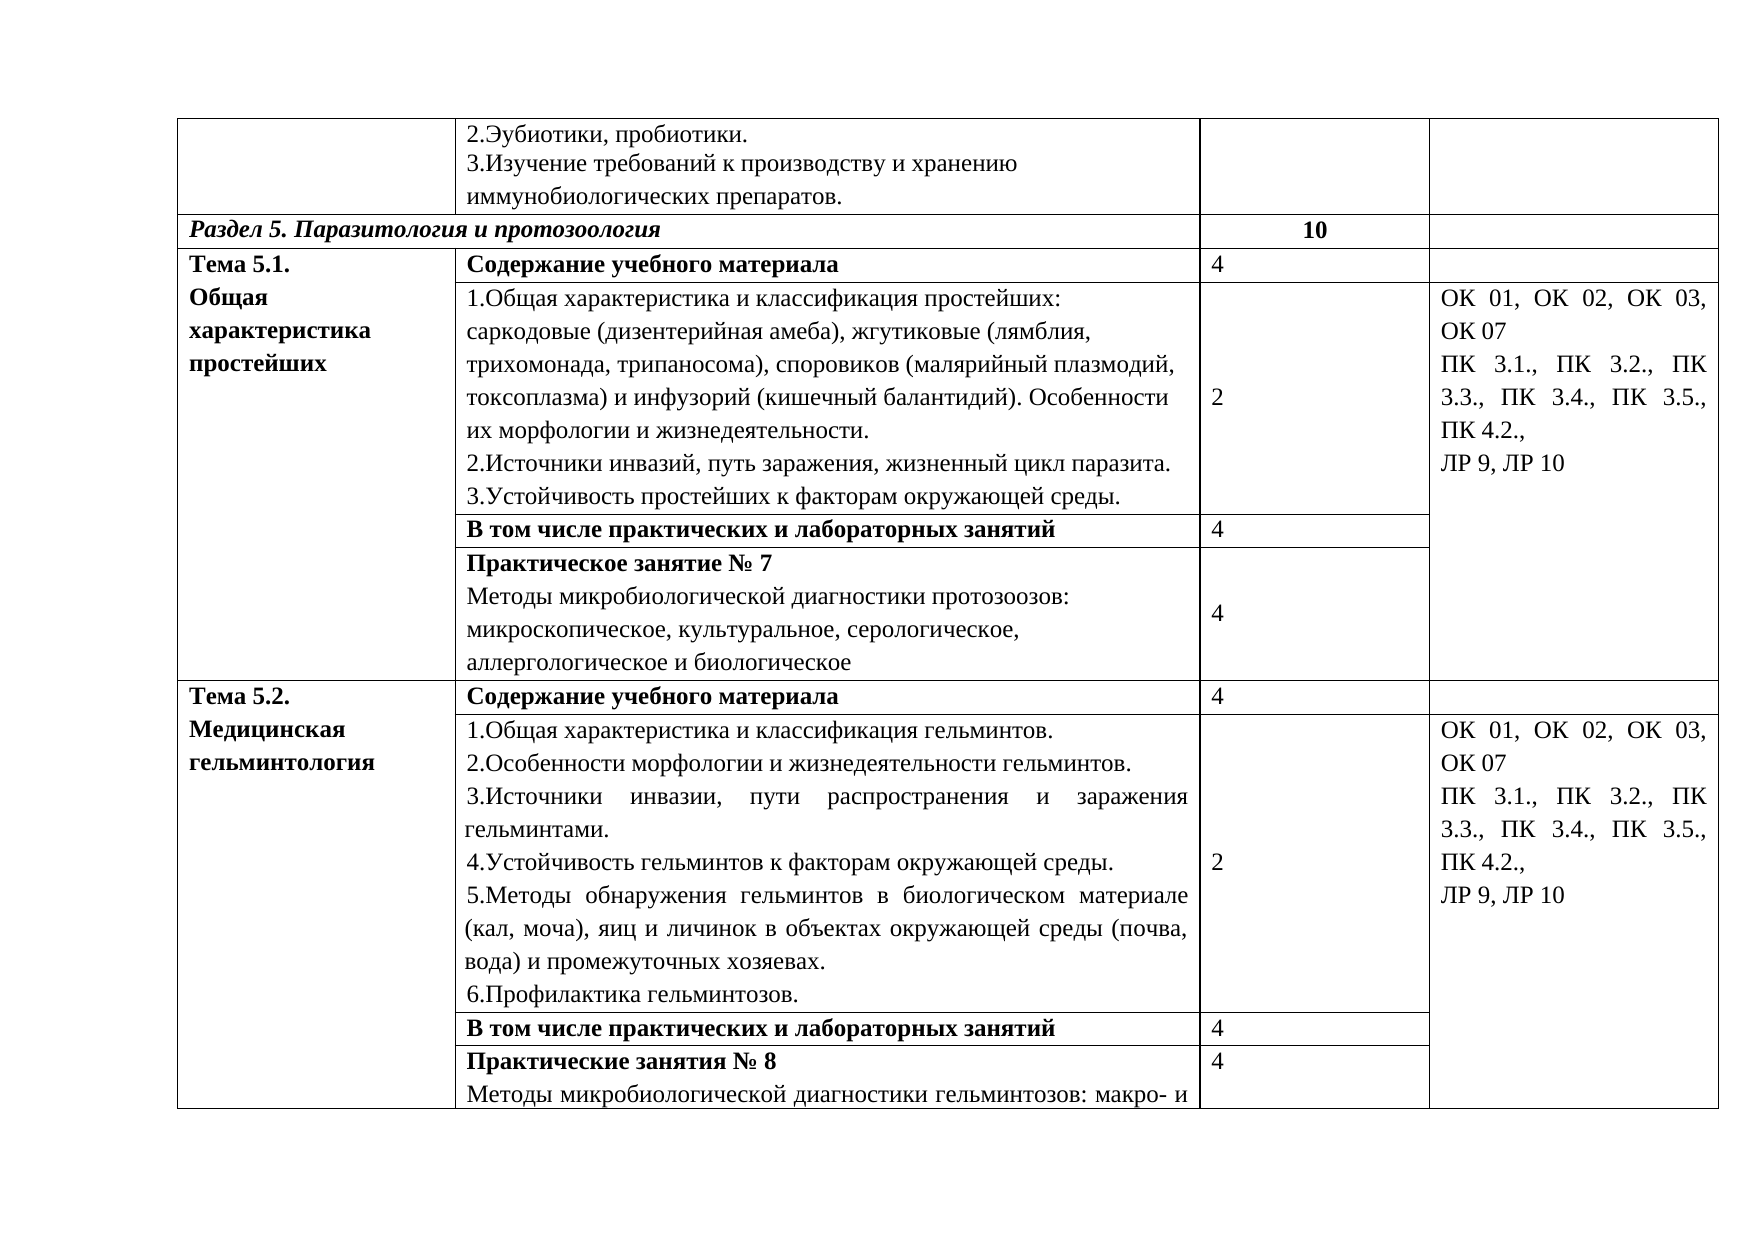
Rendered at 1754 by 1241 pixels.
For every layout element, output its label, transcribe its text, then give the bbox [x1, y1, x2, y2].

table_cell 4 [1201, 515, 1429, 547]
table_cell 1.Общая характеристика и классификация простейших: саркодовые (дизентерийная амеба), жгутиковые (лямблия, трихомонада, трипаносома), споровиков (малярийный плазмодий, токсоплазма) и инфузорий (кишечный балантидий). Особенности их морфологии и жизнедеятельности. 2.Источники инвазий, путь заражения, жизненный цикл паразита. 3.Устойчивость простейших к факторам окружающей среды. [456, 283, 1199, 513]
table_cell 2 [1201, 715, 1429, 1012]
table_cell 2 [1201, 119, 1429, 213]
table_cell ОК 01, ОК 02, ОК 03, ОК 07 ПК 3.1., ПК 3.2., ПК 3.3., ПК 3.4., ПК 3.5., ПК 4.2., ЛР 9, ЛР 10 [1430, 715, 1718, 1108]
table_cell [1430, 215, 1718, 248]
table_cell В том числе практических и лабораторных занятий [456, 1013, 1199, 1045]
table_cell ОК 01, ОК 02, ОК 03, ОК 07 ПК 3.1., ПК 3.2., ПК 3.3., ПК 3.4., ПК 3.5., ПК 4.2., ЛР 9, ЛР 10 [1430, 283, 1718, 680]
table_cell Раздел 5. Паразитология и протозоология [178, 215, 1199, 248]
table_cell 4 [1201, 548, 1429, 680]
table_cell Содержание учебного материала [456, 249, 1199, 282]
table_cell В том числе практических и лабораторных занятий [456, 515, 1199, 547]
table_cell Содержание учебного материала [456, 681, 1199, 714]
table_cell [1430, 249, 1718, 282]
table_cell 10 [1201, 215, 1429, 248]
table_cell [456, 119, 1199, 213]
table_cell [456, 1046, 1199, 1108]
table_cell [1430, 681, 1718, 714]
table_cell Тема 5.2. Медицинская гельминтология [178, 681, 455, 1108]
table_cell 4 [1201, 681, 1429, 714]
table_cell 2 [1201, 283, 1429, 513]
table_cell 1.Общая характеристика и классификация гельминтов. 2.Особенности морфологии и жизнедеятельности гельминтов. 3.Источники инвазии, пути распространения и заражения гельминтами. 4.Устойчивость гельминтов к факторам окружающей среды. 5.Методы обнаружения гельминтов в биологическом материале (кал, моча), яиц и личинок в объектах окружающей среды (почва, вода) и промежуточных хозяевах. 6.Профилактика гельминтозов. [456, 715, 1199, 1012]
table_cell 4 [1201, 1046, 1429, 1108]
table_cell 4 [1201, 249, 1429, 282]
table_cell Тема 5.1. Общая характеристика простейших [178, 249, 455, 680]
table_cell 4 [1201, 1013, 1429, 1045]
table_cell Практическое занятие № 7 Методы микробиологической диагностики протозоозов: микроскопическое, культуральное, серологическое, аллергологическое и биологическое [456, 548, 1199, 680]
